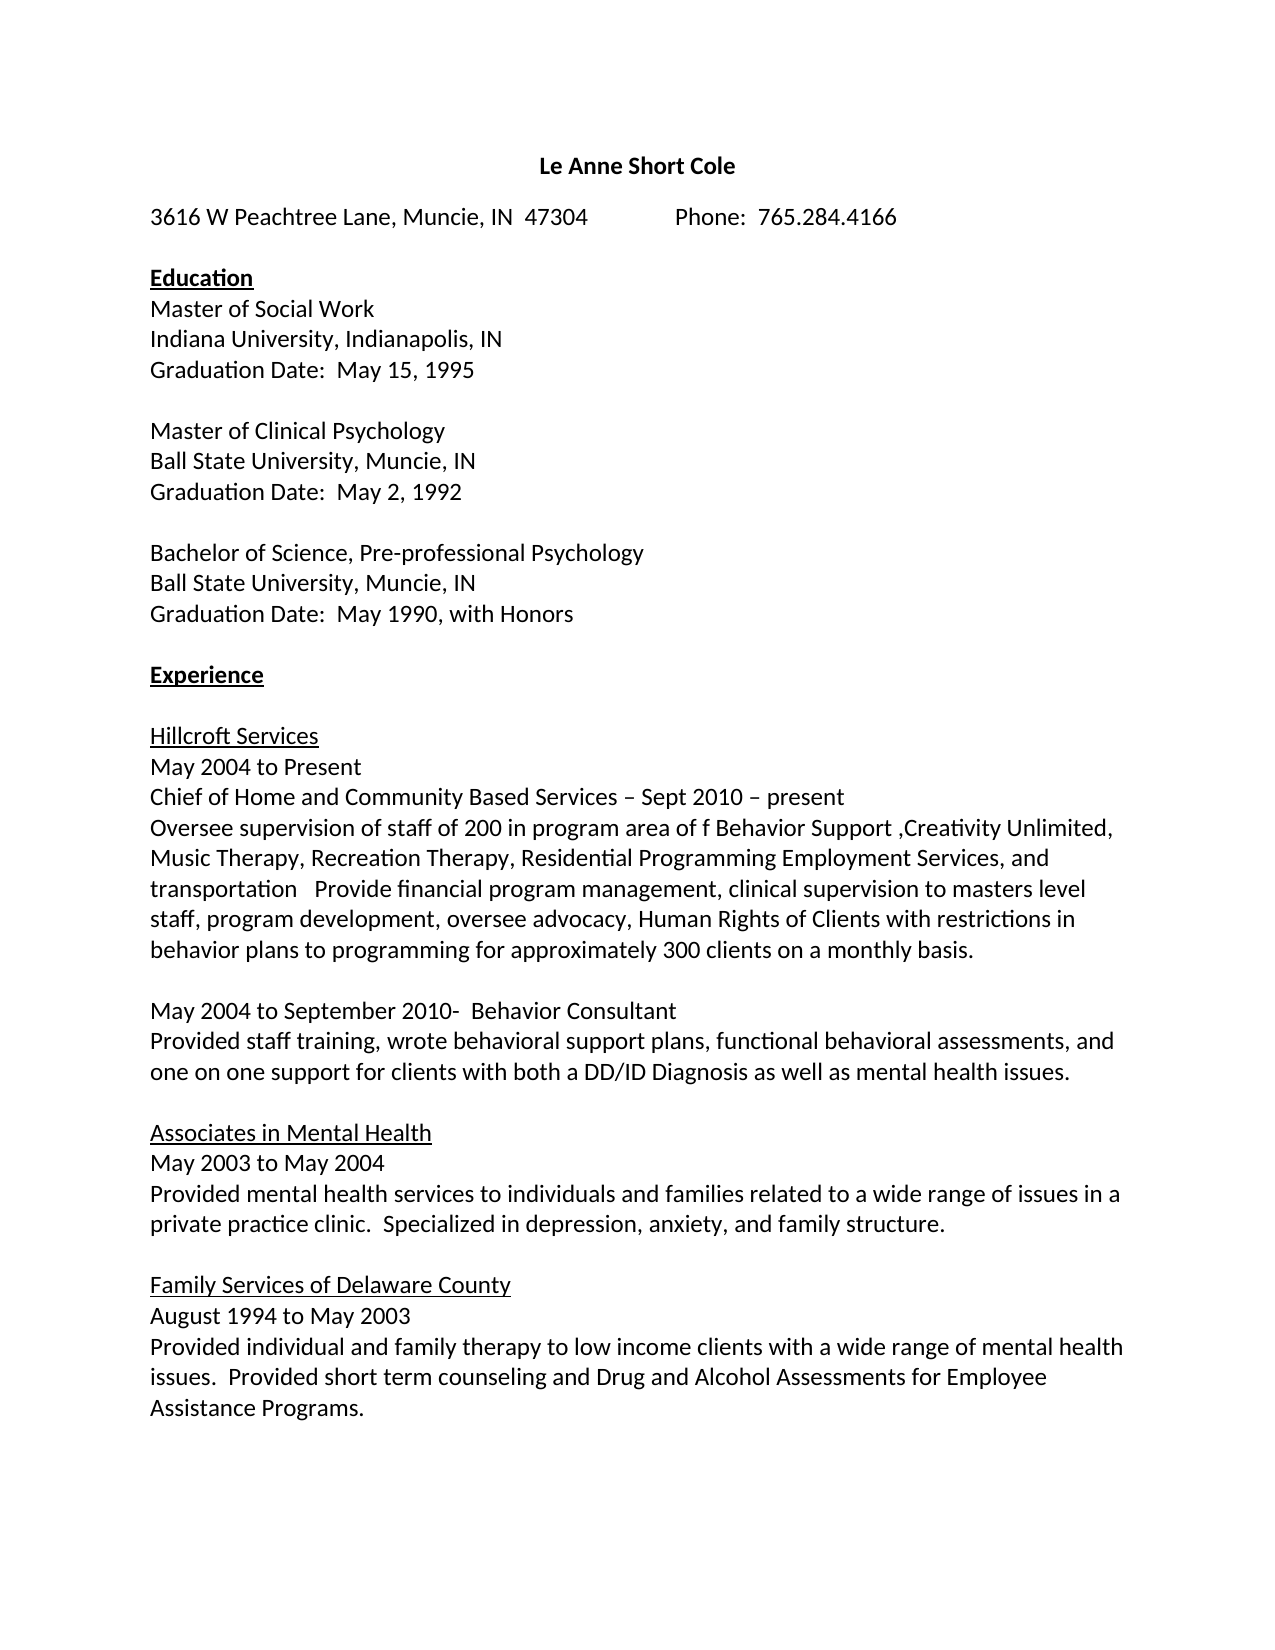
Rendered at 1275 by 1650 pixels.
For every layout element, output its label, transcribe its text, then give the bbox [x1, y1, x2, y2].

text Associates in Mental Health [150, 1117, 1125, 1147]
text 3616 W Peachtree Lane, Muncie, IN 47304 Phone: 765.284.4166 [150, 201, 1125, 232]
text Education [150, 262, 1125, 293]
text Master of Social Work [150, 293, 1125, 323]
text Chief of Home and Community Based Services – Sept 2010 – present [150, 781, 1125, 812]
text Experience [150, 659, 1125, 690]
text Bachelor of Science, Pre-professional Psychology [150, 537, 1125, 568]
text Ball State University, Muncie, IN [150, 446, 1125, 476]
text Graduation Date: May 15, 1995 [150, 354, 1125, 384]
text Master of Clinical Psychology [150, 415, 1125, 446]
text August 1994 to May 2003 [150, 1300, 1125, 1331]
text Le Anne Short Cole [150, 150, 1125, 181]
text Ball State University, Muncie, IN [150, 568, 1125, 598]
text Indiana University, Indianapolis, IN [150, 323, 1125, 354]
text Graduation Date: May 2, 1992 [150, 476, 1125, 507]
text Hillcroft Services [150, 720, 1125, 751]
text Graduation Date: May 1990, with Honors [150, 598, 1125, 629]
text Provided individual and family therapy to low income clients with a wide range of mental health issues. Provided short term counseling and Drug and Alcohol Assessments for Employee Assistance Programs. [150, 1331, 1125, 1422]
text Oversee supervision of staff of 200 in program area of f Behavior Support ,Creativity Unlimited, Music Therapy, Recreation Therapy, Residential Programming Employment Services, and transportation Provide financial program management, clinical supervision to masters level staff, program development, oversee advocacy, Human Rights of Clients with restrictions in behavior plans to programming for approximately 300 clients on a monthly basis. [150, 812, 1125, 964]
text Provided staff training, wrote behavioral support plans, functional behavioral assessments, and one on one support for clients with both a DD/ID Diagnosis as well as mental health issues. [150, 1025, 1125, 1086]
text May 2004 to September 2010- Behavior Consultant [150, 995, 1125, 1025]
text Family Services of Delaware County [150, 1269, 1125, 1300]
text May 2004 to Present [150, 751, 1125, 781]
text May 2003 to May 2004 [150, 1147, 1125, 1178]
text Provided mental health services to individuals and families related to a wide range of issues in a private practice clinic. Specialized in depression, anxiety, and family structure. [150, 1178, 1125, 1239]
